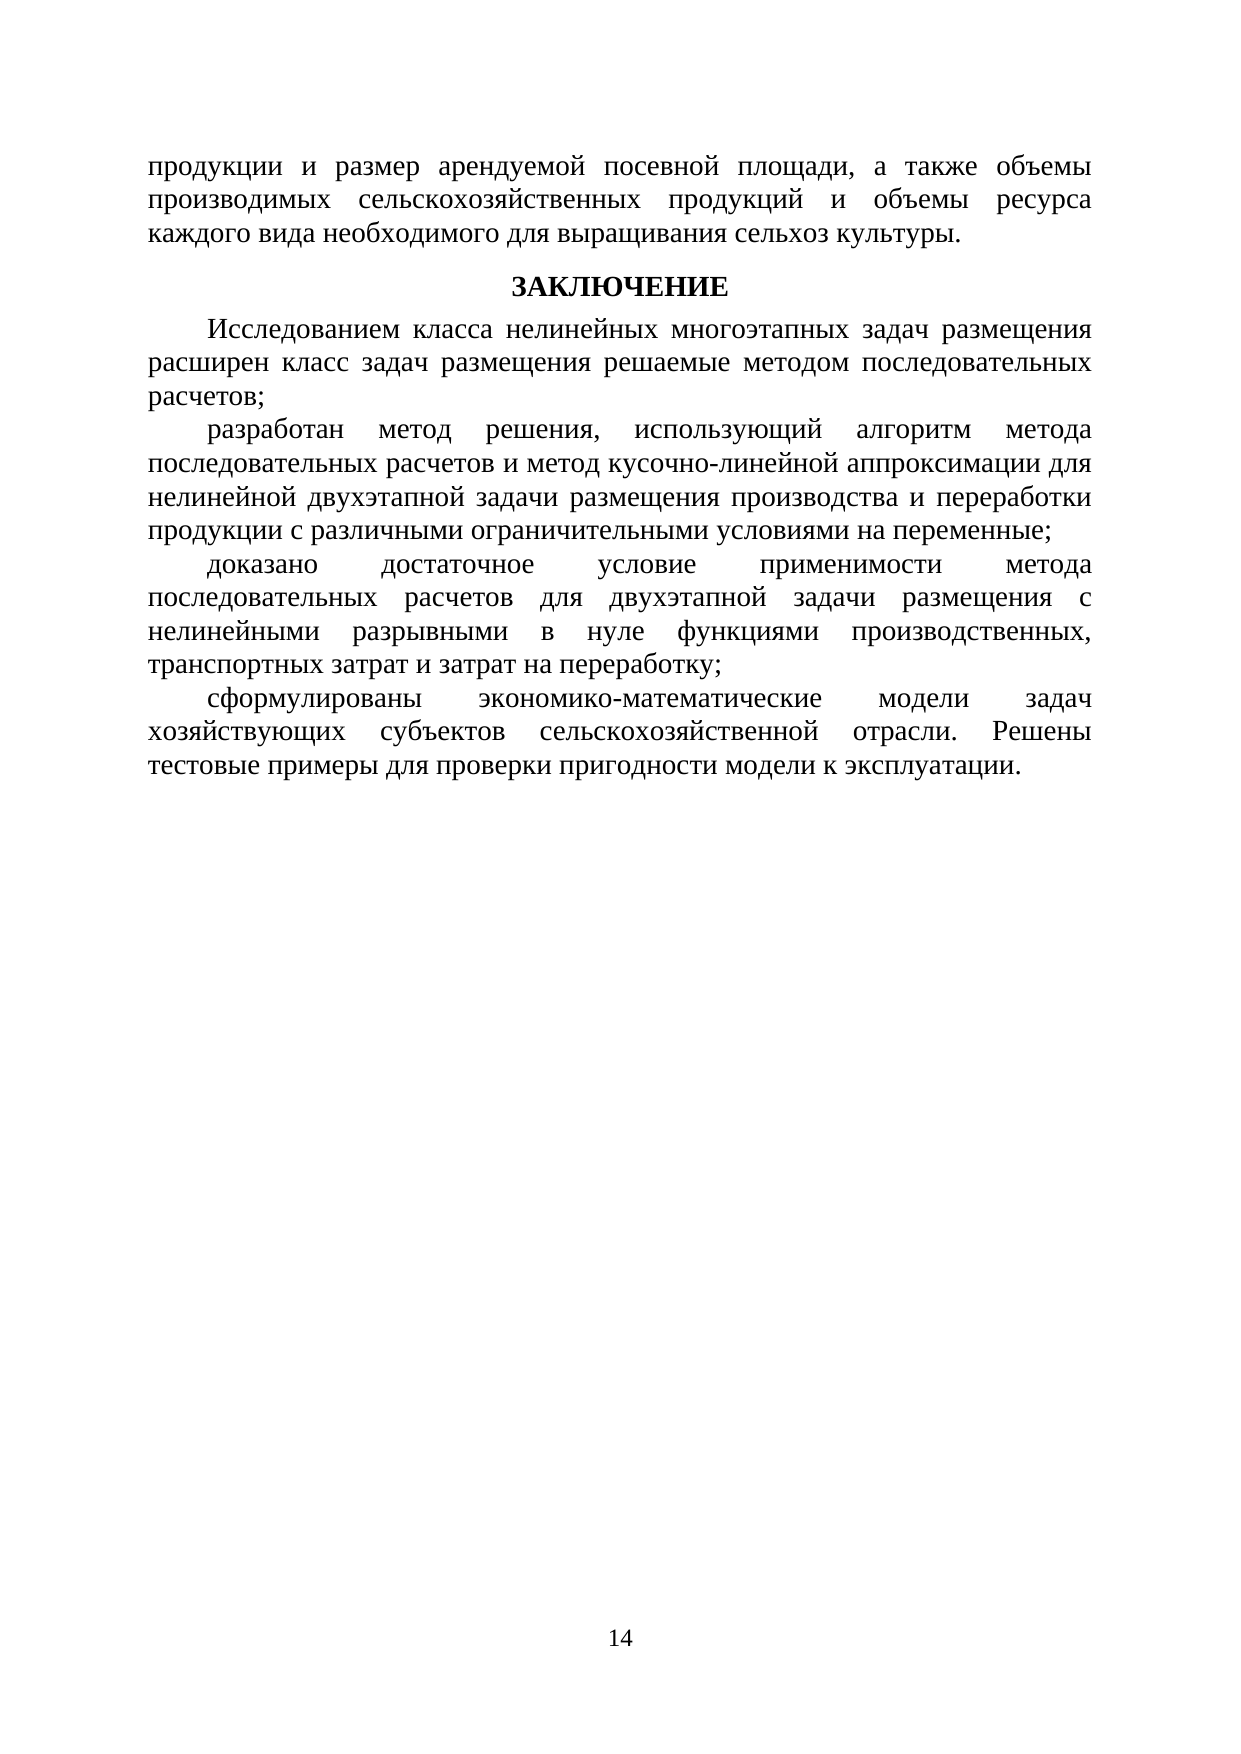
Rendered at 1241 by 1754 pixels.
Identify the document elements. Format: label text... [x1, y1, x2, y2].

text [148, 148, 1092, 248]
text Исследованием класса нелинейных многоэтапных задач размещения расширен класс задач размещения решаемые методом последовательных расчетов; [148, 311, 1092, 412]
text доказано достаточное условие применимости метода последовательных расчетов для двухэтапной задачи размещения с нелинейными разрывными в нуле функциями производственных, транспортных затрат и затрат на переработку; [148, 546, 1092, 680]
text разработан метод решения, использующий алгоритм метода последовательных расчетов и метод кусочно-линейной аппроксимации для нелинейной двухэтапной задачи размещения производства и переработки продукции с различными ограничительными условиями на переменные; [148, 412, 1092, 546]
text сформулированы экономико-математические модели задач хозяйствующих субъектов сельскохозяйственной отрасли. Решены тестовые примеры для проверки пригодности модели к эксплуатации. [148, 680, 1092, 781]
text ЗАКЛЮЧЕНИЕ [148, 269, 1092, 303]
